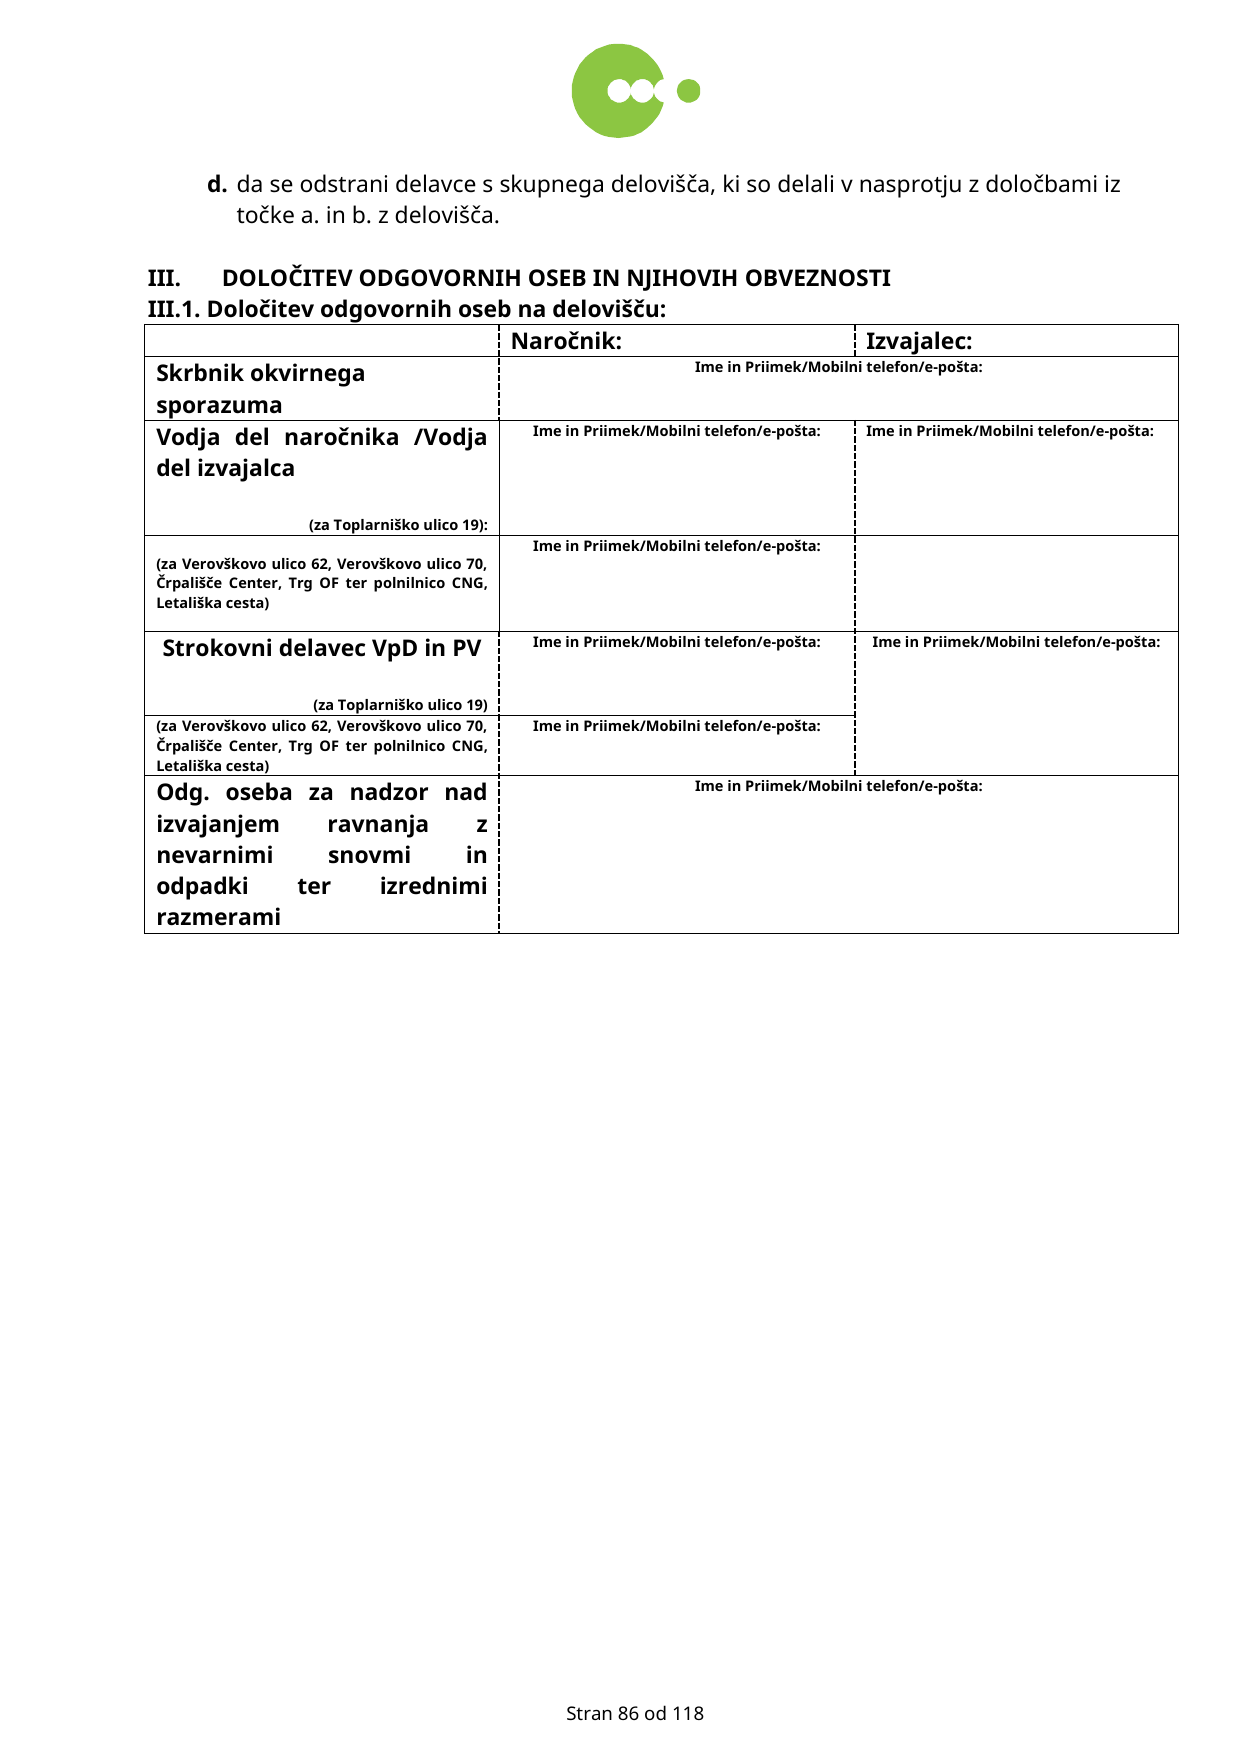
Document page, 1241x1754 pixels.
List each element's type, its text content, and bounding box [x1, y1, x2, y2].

list da se odstrani delavce s skupnega delovišča, ki so delali v nasprotju z določbami iz točke a. in b. z delovišča. [207, 168, 1122, 230]
table_cell Ime in Priimek/Mobilni telefon/e-pošta: [499, 632, 855, 714]
text III.1. Določitev odgovornih oseb na delovišču: [148, 293, 1122, 324]
table_header Izvajalec: [855, 325, 1178, 356]
table_cell Ime in Priimek/Mobilni telefon/e-pošta: [499, 716, 855, 775]
table_header [145, 325, 499, 356]
table_cell Skrbnik okvirnega sporazuma [145, 357, 499, 420]
text III. DOLOČITEV ODGOVORNIH OSEB IN NJIHOVIH OBVEZNOSTI [148, 261, 1117, 293]
table_cell (za Verovškovo ulico 62, Verovškovo ulico 70, Črpališče Center, Trg OF ter polnilnico CNG, Letališka cesta) [145, 716, 499, 775]
table_cell Ime in Priimek/Mobilni telefon/e-pošta: [855, 421, 1178, 534]
table_cell Vodja del naročnika /Vodja del izvajalca (za Toplarniško ulico 19): [145, 421, 499, 534]
table_cell Strokovni delavec VpD in PV (za Toplarniško ulico 19) [145, 632, 499, 714]
table_cell Ime in Priimek/Mobilni telefon/e-pošta: [499, 357, 1178, 420]
table_cell Ime in Priimek/Mobilni telefon/e-pošta: [500, 536, 855, 631]
table_cell Odg. oseba za nadzor nad izvajanjem ravnanja z nevarnimi snovmi in odpadki ter izrednimi razmerami [145, 776, 499, 932]
table_cell Ime in Priimek/Mobilni telefon/e-pošta: [855, 632, 1178, 775]
table_cell Ime in Priimek/Mobilni telefon/e-pošta: [500, 421, 855, 534]
table_cell Ime in Priimek/Mobilni telefon/e-pošta: [499, 776, 1178, 932]
table_header Naročnik: [499, 325, 855, 356]
table_cell [855, 536, 1178, 631]
table_cell (za Verovškovo ulico 62, Verovškovo ulico 70, Črpališče Center, Trg OF ter polnilnico CNG, Letališka cesta) [145, 536, 499, 631]
